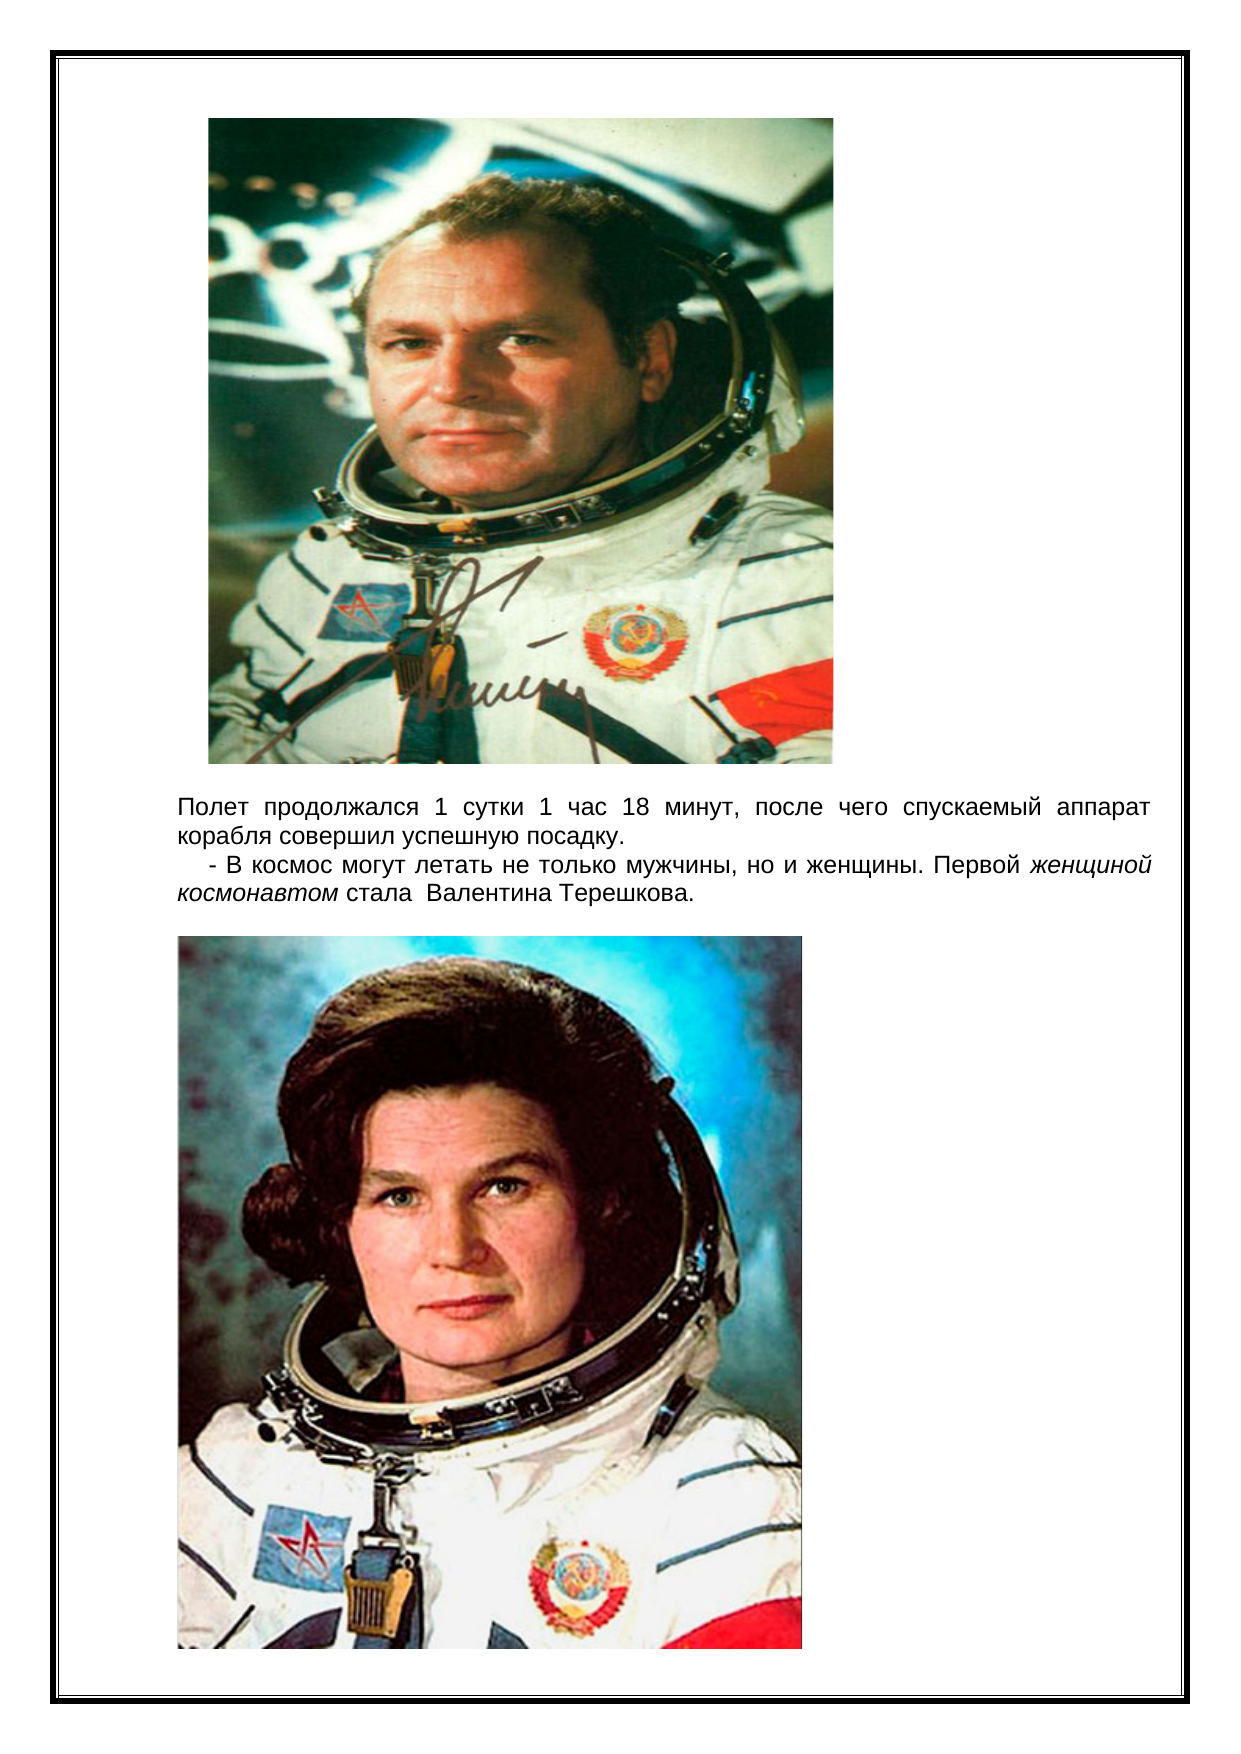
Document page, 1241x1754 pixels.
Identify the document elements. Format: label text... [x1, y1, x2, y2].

picture [177, 936, 803, 1649]
text - В космос могут летать не только мужчины, но и женщины. Первой женщиной космонавтом стала Валентина Терешкова. [177, 850, 1152, 907]
picture [208, 118, 834, 764]
text Полет продолжался 1 сутки 1 час 18 минут, после чего спускаемый аппарат корабля совершил успешную посадку. [177, 792, 1152, 850]
